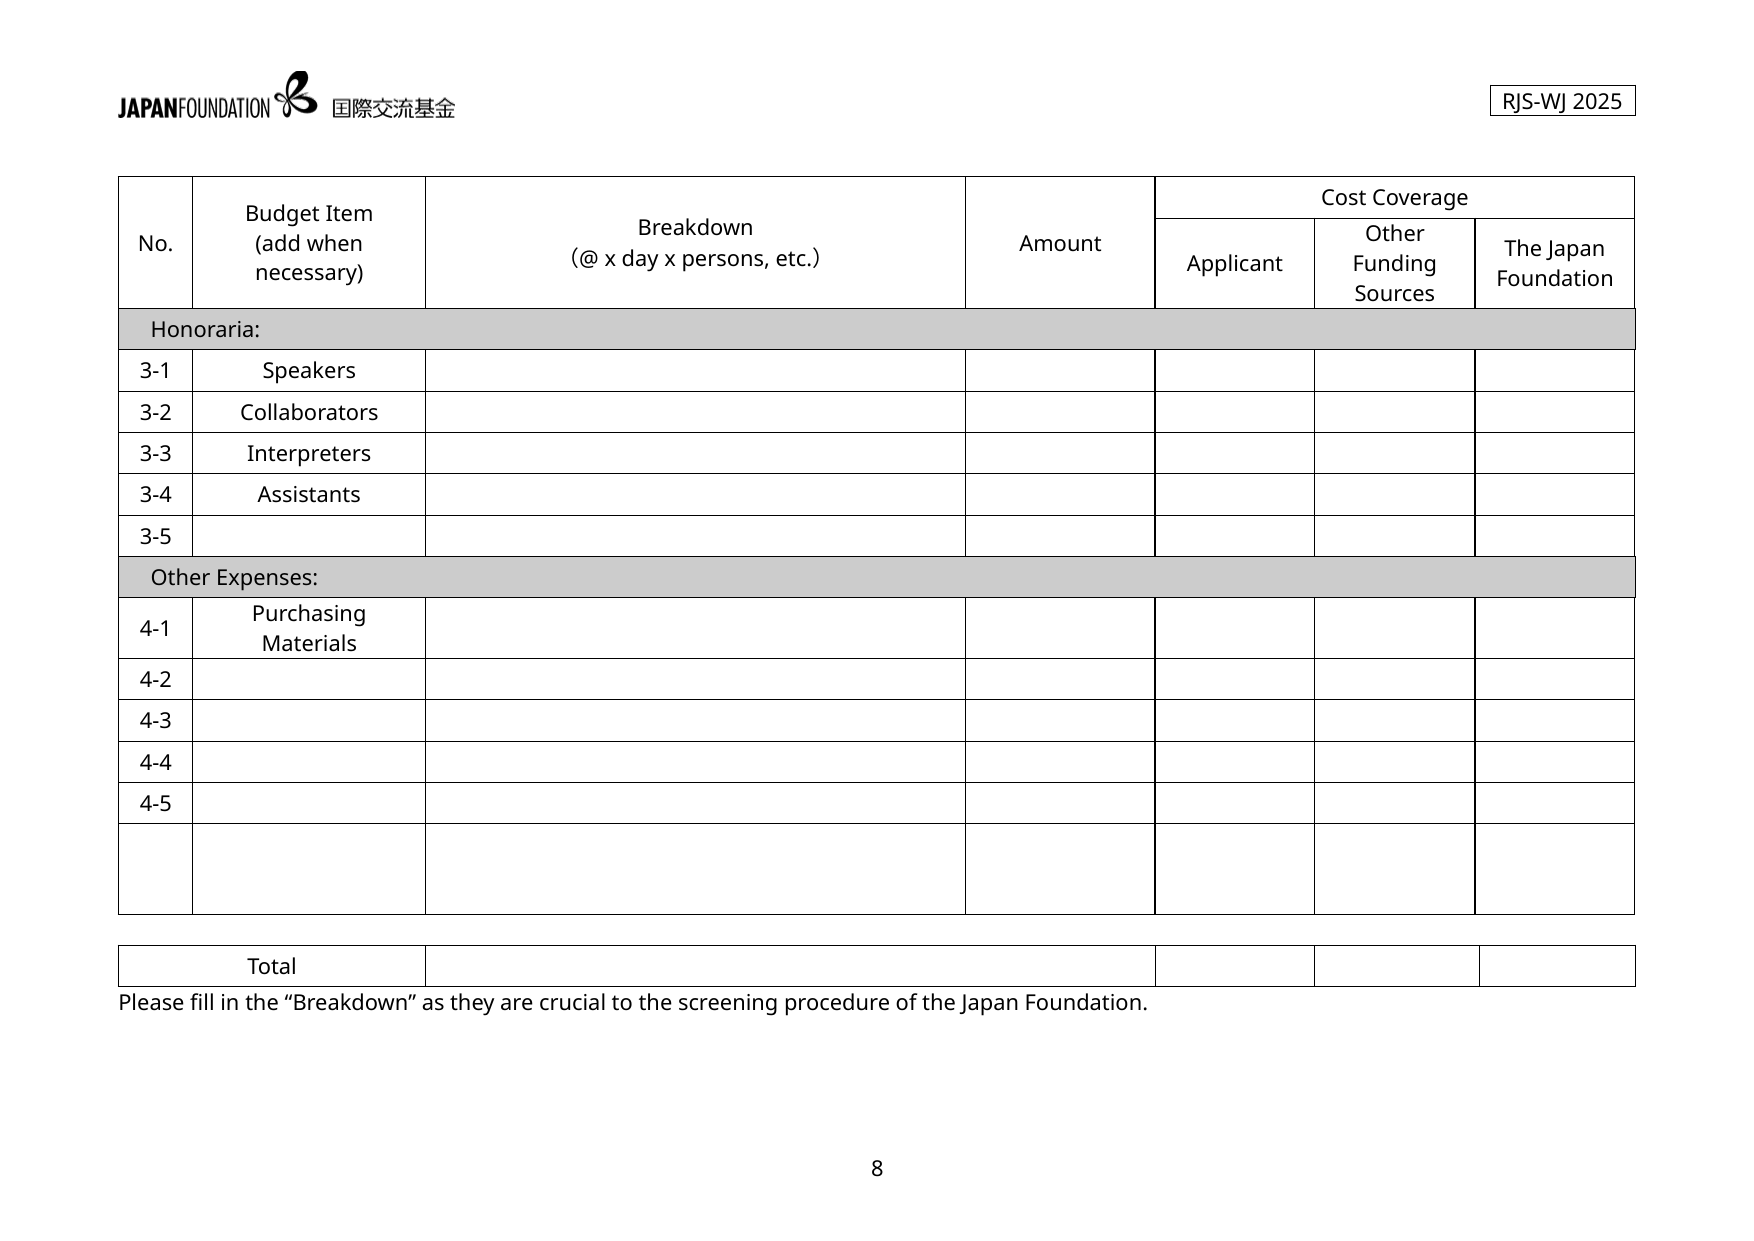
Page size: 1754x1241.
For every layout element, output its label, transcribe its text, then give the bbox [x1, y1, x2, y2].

table_cell [1476, 783, 1634, 823]
table_cell [1315, 474, 1474, 514]
table_cell [1315, 783, 1474, 823]
table_cell [1476, 742, 1634, 782]
table_header Breakdown （@ x day x persons, etc.） [426, 177, 965, 308]
table_cell [966, 392, 1154, 432]
table_header [1480, 946, 1635, 986]
table_cell [193, 516, 425, 556]
table_cell [966, 350, 1154, 391]
table_cell [966, 598, 1154, 658]
table_cell 3-2 [119, 392, 192, 432]
table_cell [1315, 433, 1474, 473]
table_header Total [119, 946, 425, 986]
table_cell [1315, 350, 1474, 391]
table_cell [193, 742, 425, 782]
table_cell [193, 659, 425, 699]
table_cell [426, 742, 965, 782]
table_header [1156, 946, 1314, 986]
table_cell [1476, 659, 1634, 699]
table_cell [1156, 659, 1314, 699]
table_cell [1315, 516, 1474, 556]
table_header [1315, 946, 1479, 986]
table_cell [1476, 598, 1634, 658]
table_cell Interpreters [193, 433, 425, 473]
text Please fill in the “Breakdown” as they are crucial to the screening procedure of the Japan Foundation. [118, 987, 1636, 1017]
table_cell Applicant [1156, 219, 1314, 308]
table_header No. [119, 177, 192, 308]
table_cell 4-4 [119, 742, 192, 782]
table_cell [193, 783, 425, 823]
table_cell [1315, 659, 1474, 699]
table_cell [966, 824, 1154, 914]
table_cell [1156, 742, 1314, 782]
table_cell [1156, 474, 1314, 514]
picture [118, 71, 455, 118]
table_cell [1315, 742, 1474, 782]
table_cell 3-3 [119, 433, 192, 473]
table_cell [1476, 474, 1634, 514]
table_cell [1156, 598, 1314, 658]
table_cell [193, 824, 425, 914]
table_cell 3-4 [119, 474, 192, 514]
table_cell [966, 742, 1154, 782]
table_cell [1315, 824, 1474, 914]
table_cell [1156, 700, 1314, 741]
table_cell [426, 392, 965, 432]
table_cell [119, 824, 192, 914]
table_cell 3-5 [119, 516, 192, 556]
table_cell [1315, 598, 1474, 658]
table_cell [426, 474, 965, 514]
table_cell [426, 659, 965, 699]
table_cell Other Expenses: [119, 557, 1635, 597]
table_cell [1476, 700, 1634, 741]
table_cell Purchasing Materials [193, 598, 425, 658]
table_header Cost Coverage [1156, 177, 1634, 217]
table_cell [1476, 433, 1634, 473]
table_cell [426, 783, 965, 823]
table_cell [966, 516, 1154, 556]
table_cell Collaborators [193, 392, 425, 432]
table_cell [426, 350, 965, 391]
table_header Budget Item (add when necessary) [193, 177, 425, 308]
table_cell [426, 433, 965, 473]
table_cell 3-1 [119, 350, 192, 391]
table_cell [966, 700, 1154, 741]
table_cell [966, 659, 1154, 699]
table_cell [1476, 516, 1634, 556]
table_cell 4-1 [119, 598, 192, 658]
table_cell 4-5 [119, 783, 192, 823]
table_cell [966, 474, 1154, 514]
table_cell [1156, 824, 1314, 914]
table_cell Speakers [193, 350, 425, 391]
table_header [426, 946, 1155, 986]
table_cell [1156, 516, 1314, 556]
table_cell [426, 824, 965, 914]
table_cell [1476, 392, 1634, 432]
table_cell [1156, 433, 1314, 473]
table_cell [1156, 350, 1314, 391]
table_cell 4-2 [119, 659, 192, 699]
table_cell [1156, 392, 1314, 432]
table_cell Honoraria: [119, 309, 1635, 349]
table_cell [193, 700, 425, 741]
table_cell [426, 598, 965, 658]
table_cell 4-3 [119, 700, 192, 741]
table_cell [966, 783, 1154, 823]
table_cell [966, 433, 1154, 473]
table_cell [1476, 824, 1634, 914]
table_cell [1315, 700, 1474, 741]
table_cell [1156, 783, 1314, 823]
table_cell Other Funding Sources [1315, 219, 1474, 308]
table_cell [426, 700, 965, 741]
table_cell [1315, 392, 1474, 432]
table_cell [426, 516, 965, 556]
table_header Amount [966, 177, 1154, 308]
table_cell [1476, 350, 1634, 391]
table_cell The Japan Foundation [1476, 219, 1634, 308]
table_cell Assistants [193, 474, 425, 514]
